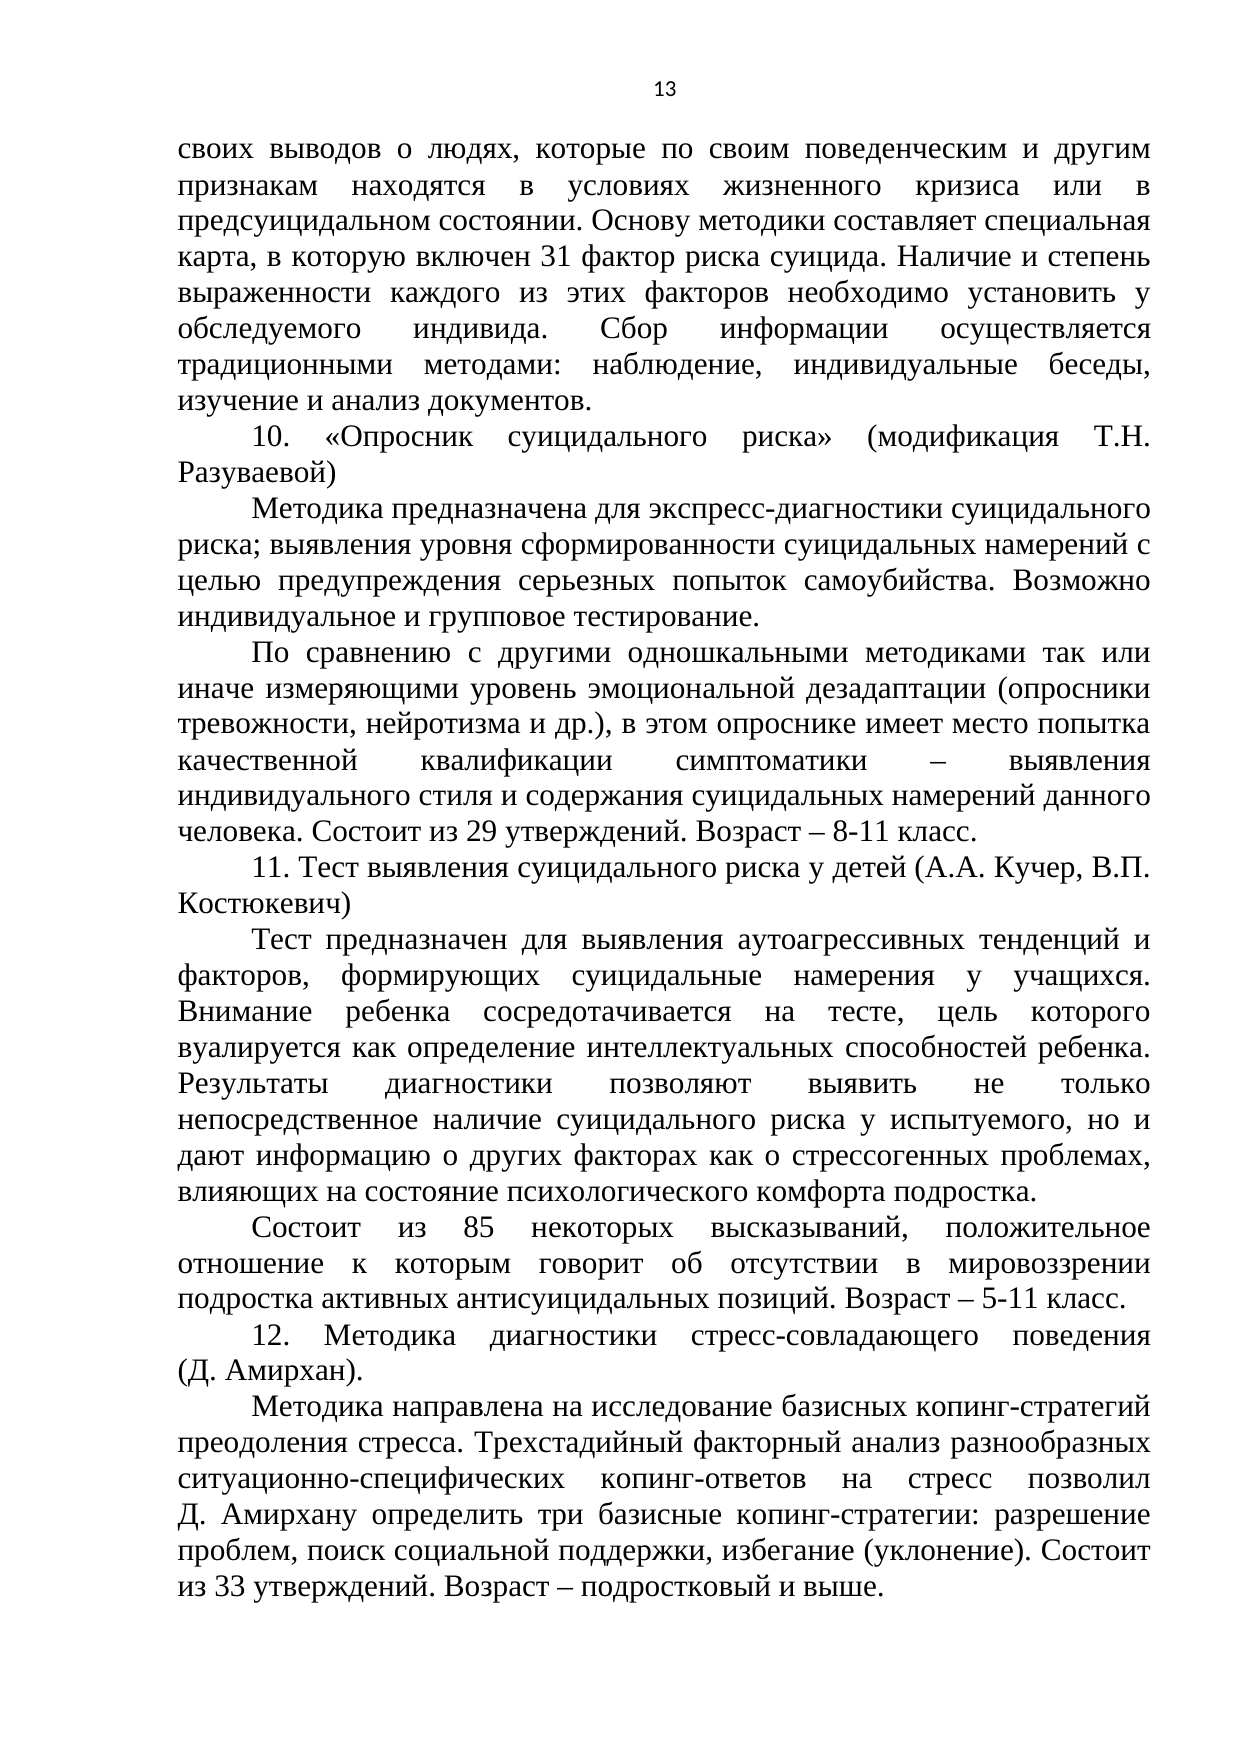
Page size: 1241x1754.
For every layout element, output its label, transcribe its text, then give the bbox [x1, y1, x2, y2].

text По сравнению с другими одношкальными методиками так или иначе измеряющими уровень эмоциональной дезадаптации (опросники тревожности, нейротизма и др.), в этом опроснике имеет место попытка качественной квалификации симптоматики – выявления индивидуального стиля и содержания суицидальных намерений данного человека. Состоит из 29 утверждений. Возраст – 8-11 класс. [177, 633, 1152, 848]
text Тест предназначен для выявления аутоагрессивных тенденций и факторов, формирующих суицидальные намерения у учащихся. Внимание ребенка сосредотачивается на тесте, цель которого вуалируется как определение интеллектуальных способностей ребенка. Результаты диагностики позволяют выявить не только непосредственное наличие суицидального риска у испытуемого, но и дают информацию о других факторах как о стрессогенных проблемах, влияющих на состояние психологического комфорта подростка. [177, 920, 1152, 1208]
text Состоит из 85 некоторых высказываний, положительное отношение к которым говорит об отсутствии в мировоззрении подростка активных антисуицидальных позиций. Возраст – 5-11 класс. [177, 1208, 1152, 1316]
text 11. Тест выявления суицидального риска у детей (А.А. Кучер, В.П. Костюкевич) [177, 848, 1152, 920]
text 10. «Опросник суицидального риска» (модификация Т.Н. Разуваевой) [177, 417, 1152, 489]
text Методика предназначена для экспресс-диагностики суицидального риска; выявления уровня сформированности суицидальных намерений с целью предупреждения серьезных попыток самоубийства. Возможно индивидуальное и групповое тестирование. [177, 489, 1152, 633]
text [177, 130, 1152, 417]
text Методика направлена на исследование базисных копинг-стратегий преодоления стресса. Трехстадийный факторный анализ разнообразных ситуационно-специфических копинг-ответов на стресс позволил Д. Амирхану определить три базисные копинг-стратегии: разрешение проблем, поиск социальной поддержки, избегание (уклонение). Состоит из 33 утверждений. Возраст – подростковый и выше. [177, 1388, 1152, 1603]
text 12. Методика диагностики стресс-совладающего поведения (Д. Амирхан). [177, 1316, 1152, 1388]
